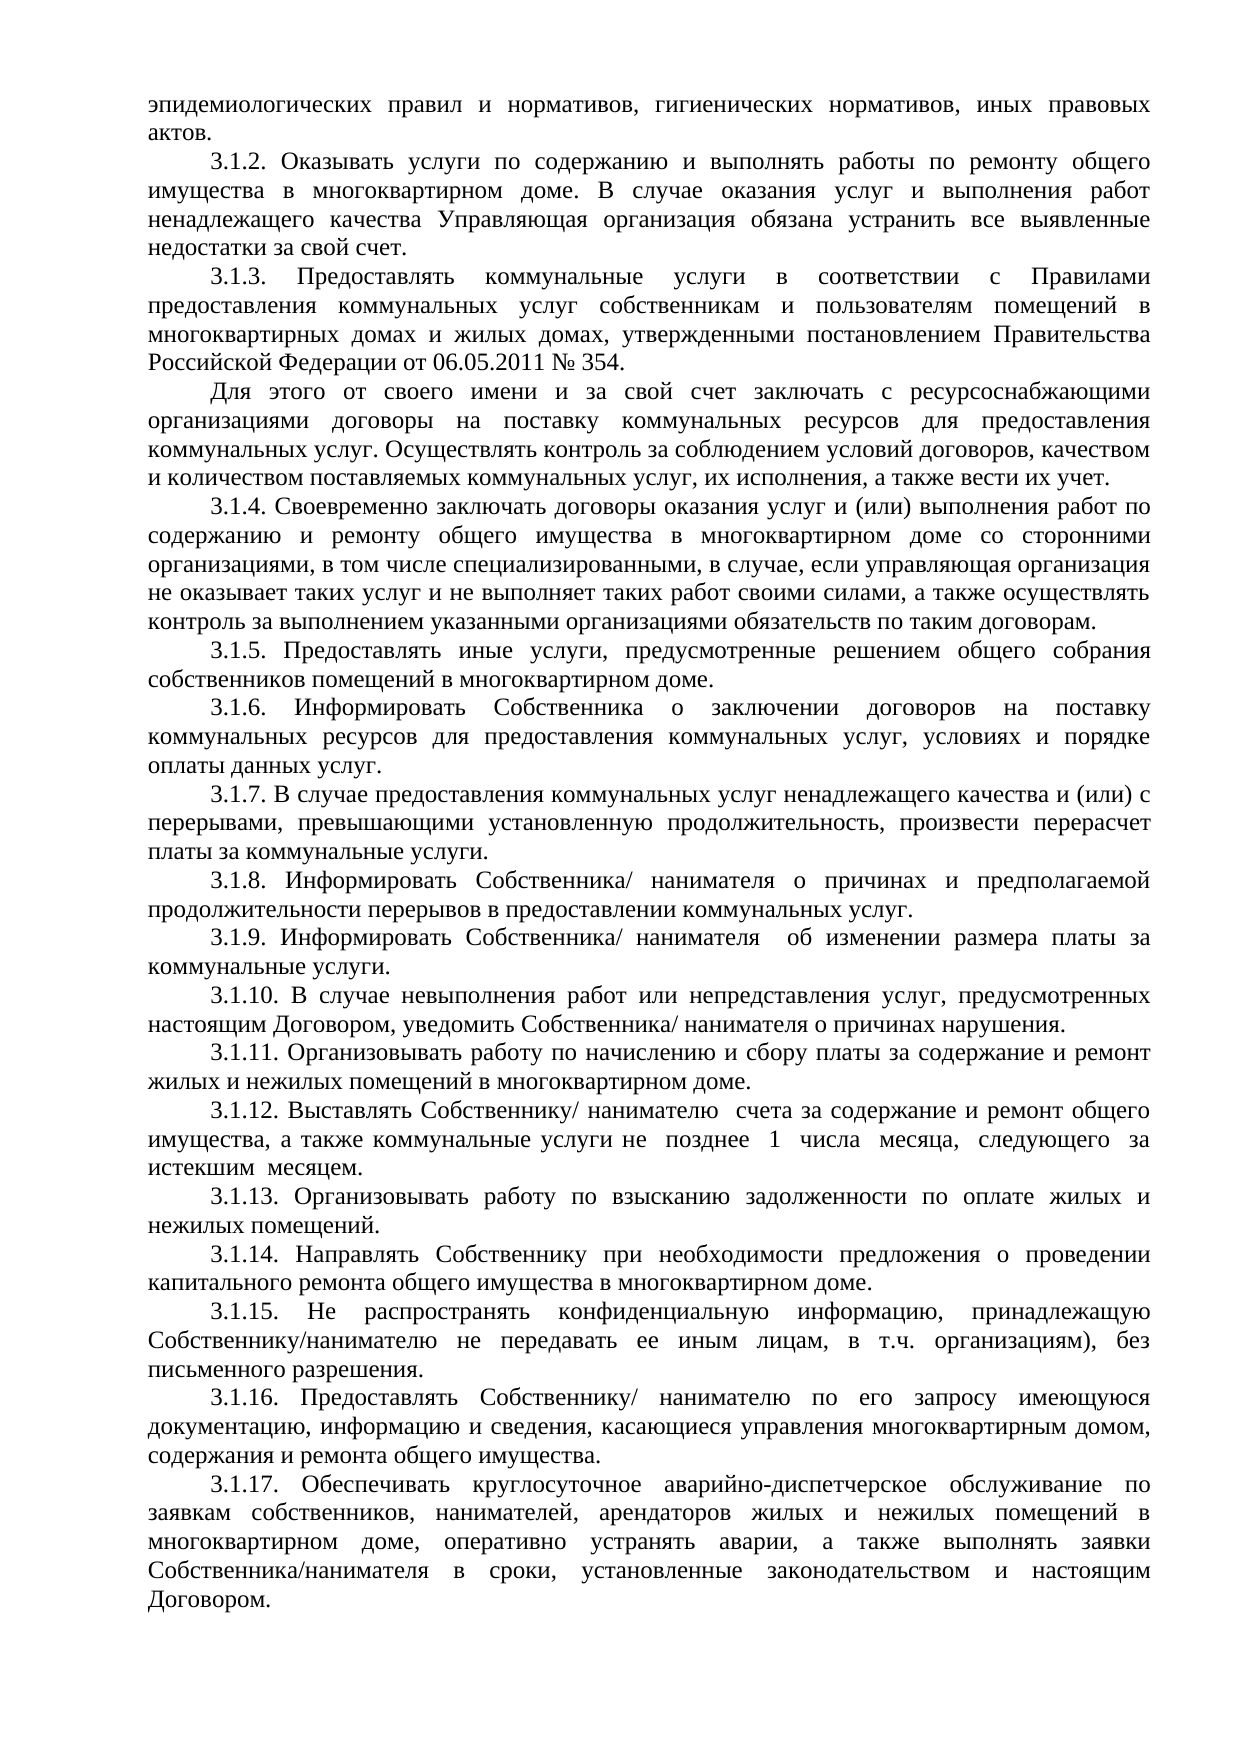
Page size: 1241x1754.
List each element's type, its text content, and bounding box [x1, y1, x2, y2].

text 3.1.12. Выставлять Собственнику/ нанимателю счета за содержание и ремонт общего имущества, а также коммунальные услуги не позднее 1 числа месяца, следующего за истекшим месяцем. [148, 1095, 1152, 1181]
text 3.1.15. Не распространять конфиденциальную информацию, принадлежащую Собственнику/нанимателю не передавать ее иным лицам, в т.ч. организациям), без письменного разрешения. [148, 1296, 1152, 1382]
text 3.1.5. Предоставлять иные услуги, предусмотренные решением общего собрания собственников помещений в многоквартирном доме. [148, 635, 1152, 692]
text 3.1.13. Организовывать работу по взысканию задолженности по оплате жилых и нежилых помещений. [148, 1181, 1152, 1239]
text 3.1.14. Направлять Собственнику при необходимости предложения о проведении капитального ремонта общего имущества в многоквартирном доме. [148, 1239, 1152, 1296]
text 3.1.2. Оказывать услуги по содержанию и выполнять работы по ремонту общего имущества в многоквартирном доме. В случае оказания услуг и выполнения работ ненадлежащего качества Управляющая организация обязана устранить все выявленные недостатки за свой счет. [148, 146, 1152, 261]
text 3.1.8. Информировать Собственника/ нанимателя о причинах и предполагаемой продолжительности перерывов в предоставлении коммунальных услуг. [148, 865, 1152, 922]
text 3.1.9. Информировать Собственника/ нанимателя об изменении размера платы за коммунальные услуги. [148, 922, 1152, 980]
text 3.1.4. Своевременно заключать договоры оказания услуг и (или) выполнения работ по содержанию и ремонту общего имущества в многоквартирном доме со сторонними организациями, в том числе специализированными, в случае, если управляющая организация не оказывает таких услуг и не выполняет таких работ своими силами, а также осуществлять контроль за выполнением указанными организациями обязательств по таким договорам. [148, 491, 1152, 635]
text Для этого от своего имени и за свой счет заключать с ресурсоснабжающими организациями договоры на поставку коммунальных ресурсов для предоставления коммунальных услуг. Осуществлять контроль за соблюдением условий договоров, качеством и количеством поставляемых коммунальных услуг, их исполнения, а также вести их учет. [148, 376, 1152, 491]
text 3.1.7. В случае предоставления коммунальных услуг ненадлежащего качества и (или) с перерывами, превышающими установленную продолжительность, произвести перерасчет платы за коммунальные услуги. [148, 779, 1152, 865]
text 3.1.17. Обеспечивать круглосуточное аварийно-диспетчерское обслуживание по заявкам собственников, нанимателей, арендаторов жилых и нежилых помещений в многоквартирном доме, оперативно устранять аварии, а также выполнять заявки Собственника/нанимателя в сроки, установленные законодательством и настоящим Договором. [148, 1469, 1152, 1612]
text 3.1.6. Информировать Собственника о заключении договоров на поставку коммунальных ресурсов для предоставления коммунальных услуг, условиях и порядке оплаты данных услуг. [148, 692, 1152, 779]
text 3.1.11. Организовывать работу по начислению и сбору платы за содержание и ремонт жилых и нежилых помещений в многоквартирном доме. [148, 1037, 1152, 1095]
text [148, 89, 1152, 146]
text 3.1.10. В случае невыполнения работ или непредставления услуг, предусмотренных настоящим Договором, уведомить Собственника/ нанимателя о причинах нарушения. [148, 980, 1152, 1037]
text 3.1.3. Предоставлять коммунальные услуги в соответствии с Правилами предоставления коммунальных услуг собственникам и пользователям помещений в многоквартирных домах и жилых домах, утвержденными постановлением Правительства Российской Федерации от 06.05.2011 № 354. [148, 261, 1152, 376]
text 3.1.16. Предоставлять Собственнику/ нанимателю по его запросу имеющуюся документацию, информацию и сведения, касающиеся управления многоквартирным домом, содержания и ремонта общего имущества. [148, 1382, 1152, 1469]
